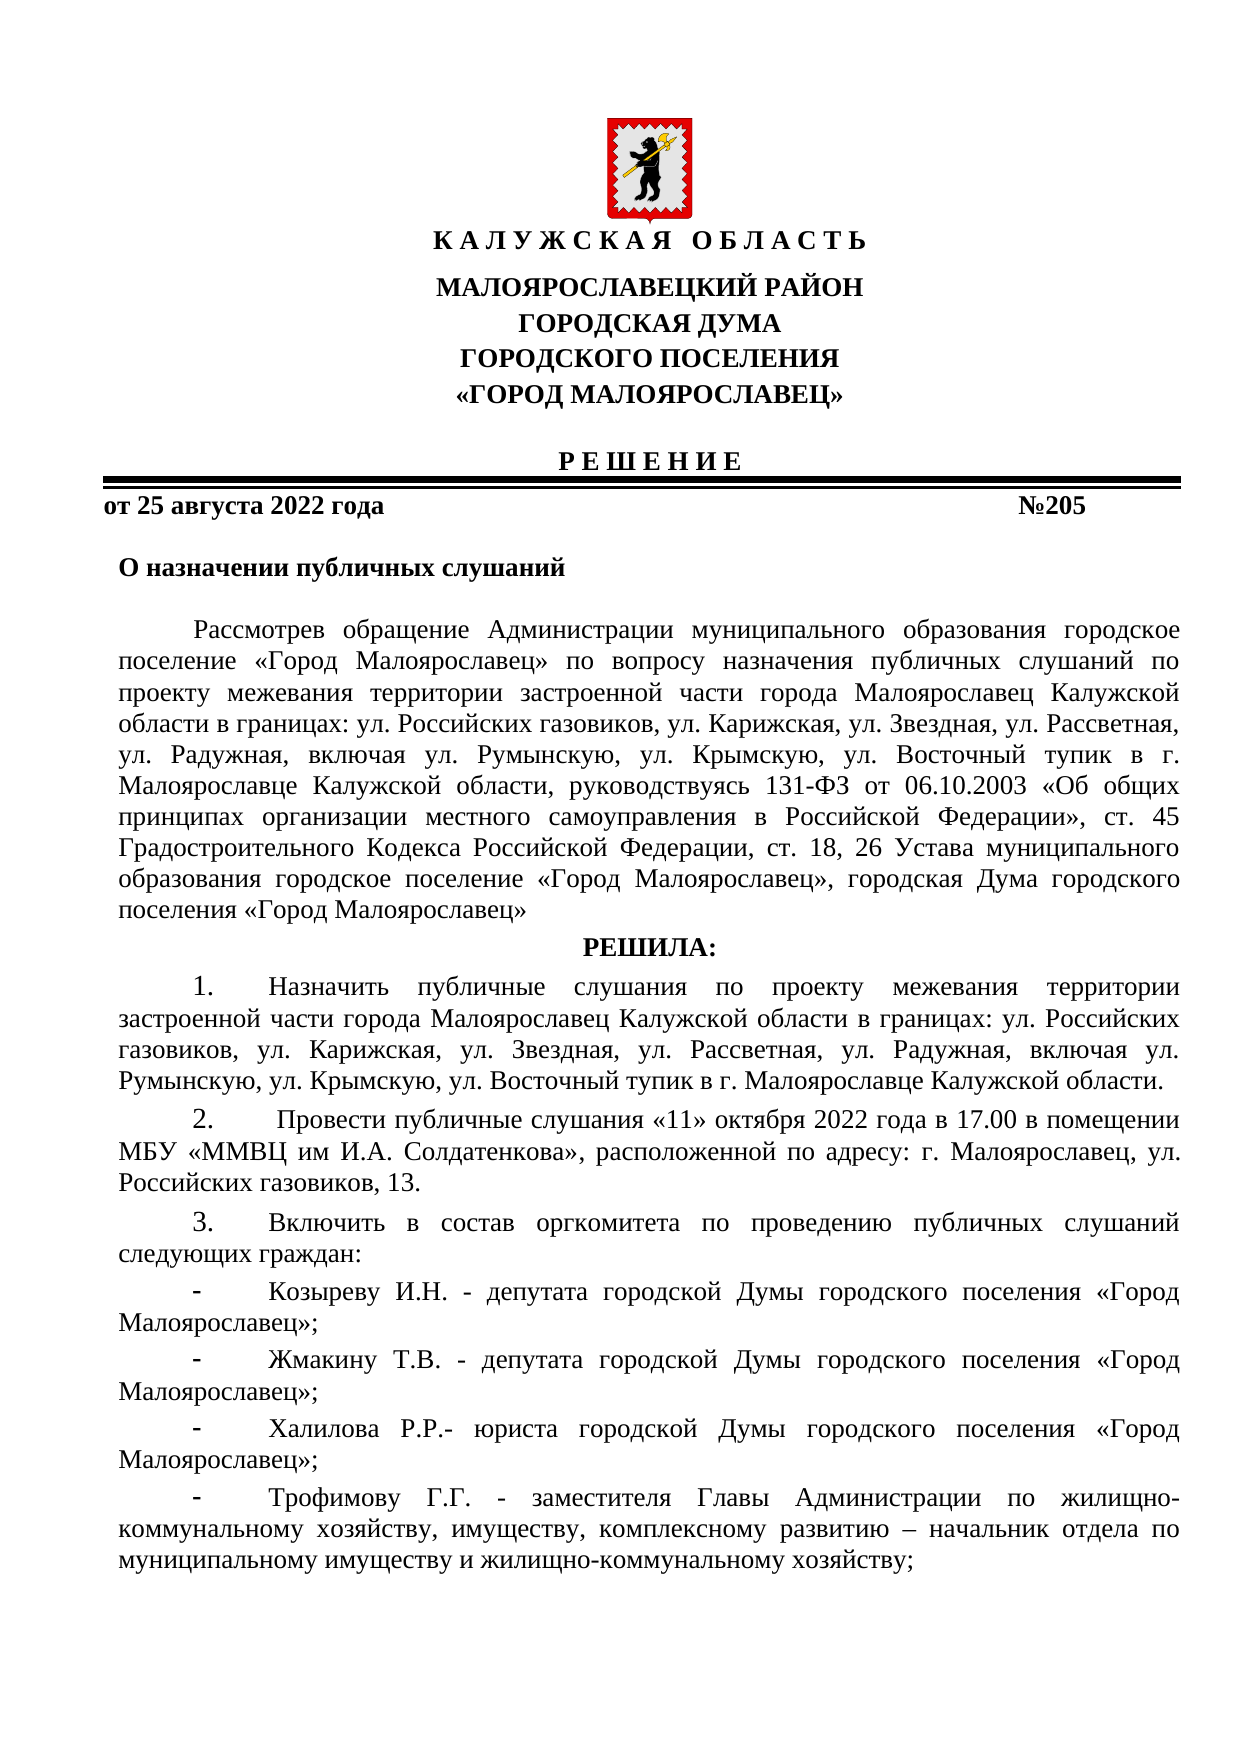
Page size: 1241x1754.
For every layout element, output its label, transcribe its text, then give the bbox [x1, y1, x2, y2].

text О назначении публичных слушаний [118, 551, 1181, 582]
title ГОРОДСКОГО ПОСЕЛЕНИЯ [118, 342, 1181, 374]
list Назначить публичные слушания по проекту межевания территории застроенной части города Малоярославец Калужской области в границах: ул. Российских газовиков, ул. Карижская, ул. Звездная, ул. Рассветная, ул. Радужная, включая ул. Румынскую, ул. Крымскую, ул. Восточный тупик в г. Малоярославце Калужской области. [118, 968, 1181, 1095]
title «ГОРОД МАЛОЯРОСЛАВЕЦ» [118, 378, 1181, 409]
subtitle Р Е Ш Е Н И Е [118, 445, 1181, 476]
title К А Л У Ж С К А Я О Б Л А С Т Ь [118, 224, 1181, 256]
text Рассмотрев обращение Администрации муниципального образования городское поселение «Город Малоярославец» по вопросу назначения публичных слушаний по проекту межевания территории застроенной части города Малоярославец Калужской области в границах: ул. Российских газовиков, ул. Карижская, ул. Звездная, ул. Рассветная, ул. Радужная, включая ул. Румынскую, ул. Крымскую, ул. Восточный тупик в г. Малоярославце Калужской области, руководствуясь 131-ФЗ от 06.10.2003 «Об общих принципах организации местного самоуправления в Российской Федерации», ст. 45 Градостроительного Кодекса Российской Федерации, ст. 18, 26 Устава муниципального образования городское поселение «Город Малоярославец», городская Дума городского поселения «Город Малоярославец» [118, 613, 1181, 925]
list Провести публичные слушания «11» октября 2022 года в 17.00 в помещении МБУ «ММВЦ им И.А. Солдатенкова», расположенной по адресу: г. Малоярославец, ул. Российских газовиков, 13. [118, 1102, 1181, 1197]
list Включить в состав оргкомитета по проведению публичных слушаний следующих граждан: [118, 1204, 1181, 1268]
title МАЛОЯРОСЛАВЕЦКИЙ РАЙОН [118, 271, 1181, 302]
text РЕШИЛА: [118, 931, 1181, 962]
text от 25 августа 2022 года №205 [103, 489, 1181, 520]
list Халилова Р.Р.- юриста городской Думы городского поселения «Город Малоярославец»; [118, 1412, 1181, 1474]
list Козыреву И.Н. - депутата городской Думы городского поселения «Город Малоярославец»; [118, 1275, 1181, 1337]
list Трофимову Г.Г. - заместителя Главы Администрации по жилищно-коммунальному хозяйству, имуществу, комплексному развитию – начальник отдела по муниципальному имуществу и жилищно-коммунальному хозяйству; [118, 1481, 1181, 1574]
title ГОРОДСКАЯ ДУМА [118, 307, 1181, 338]
list Жмакину Т.В. - депутата городской Думы городского поселения «Город Малоярославец»; [118, 1343, 1181, 1406]
